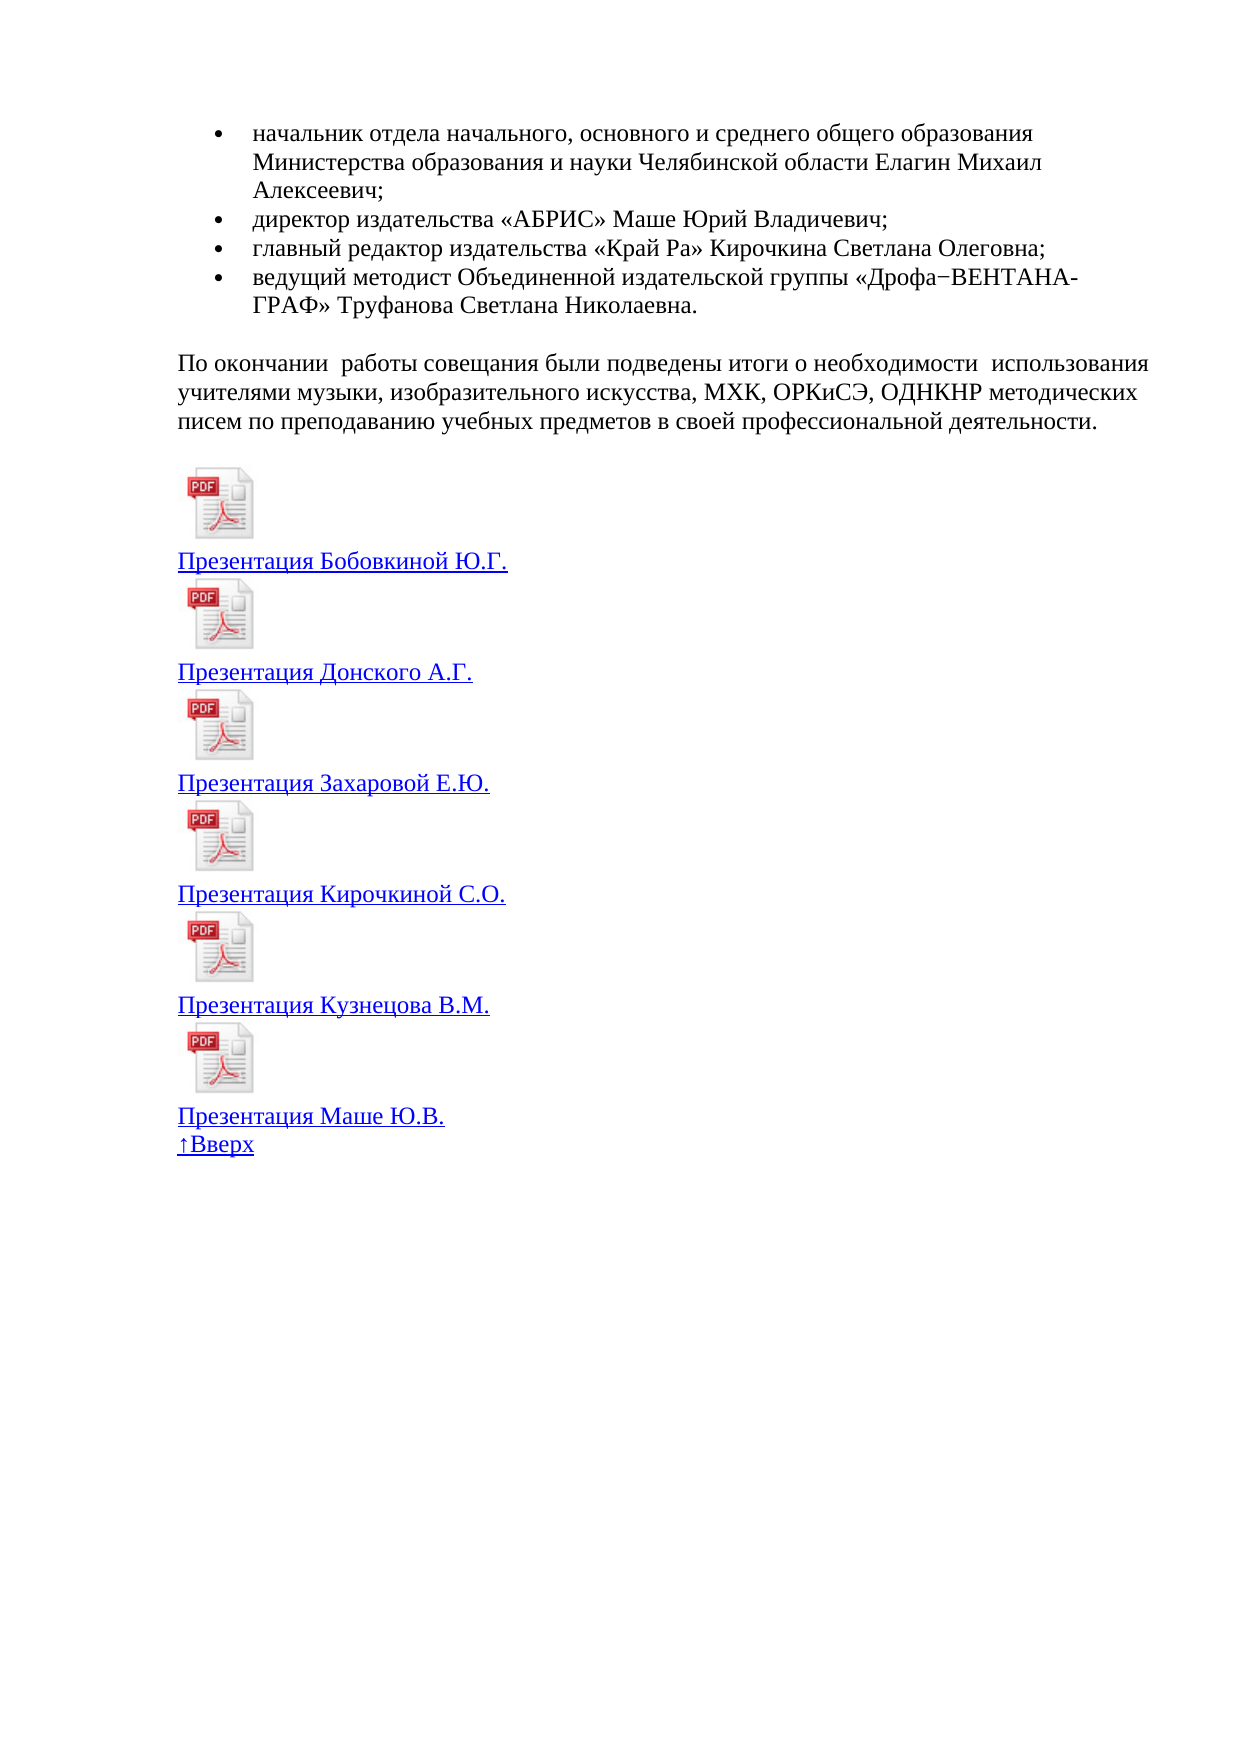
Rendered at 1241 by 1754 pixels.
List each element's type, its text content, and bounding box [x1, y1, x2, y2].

picture [177, 1018, 260, 1101]
picture [177, 796, 260, 879]
picture [177, 575, 260, 657]
list ведущий методист Объединенной издательской группы «Дрофа−ВЕНТАНА-ГРАФ» Труфанова Светлана Николаевна. [215, 262, 1152, 319]
list директор издательства «АБРИС» Маше Юрий Владичевич; [215, 204, 1152, 233]
text Презентация Донского А.Г. [177, 657, 1152, 686]
text Презентация Захаровой Е.Ю. [177, 768, 1152, 797]
list начальник отдела начального, основного и среднего общего образования Министерства образования и науки Челябинской области Елагин Михаил Алексеевич; [215, 118, 1152, 204]
text Презентация Кирочкиной С.О. [177, 879, 1152, 908]
list главный редактор издательства «Край Ра» Кирочкина Светлана Олеговна; [215, 233, 1152, 262]
picture [177, 463, 260, 547]
text ↑Вверх [177, 1129, 1152, 1158]
text Презентация Бобовкиной Ю.Г. [177, 546, 1152, 575]
text Презентация Маше Ю.В. [177, 1101, 1152, 1129]
text Презентация Кузнецова В.М. [177, 990, 1152, 1019]
picture [177, 685, 260, 768]
picture [177, 907, 260, 990]
text По окончании работы совещания были подведены итоги о необходимости использования учителями музыки, изобразительного искусства, МХК, ОРКиСЭ, ОДНКНР методических писем по преподаванию учебных предметов в своей профессиональной деятельности. [177, 348, 1152, 435]
